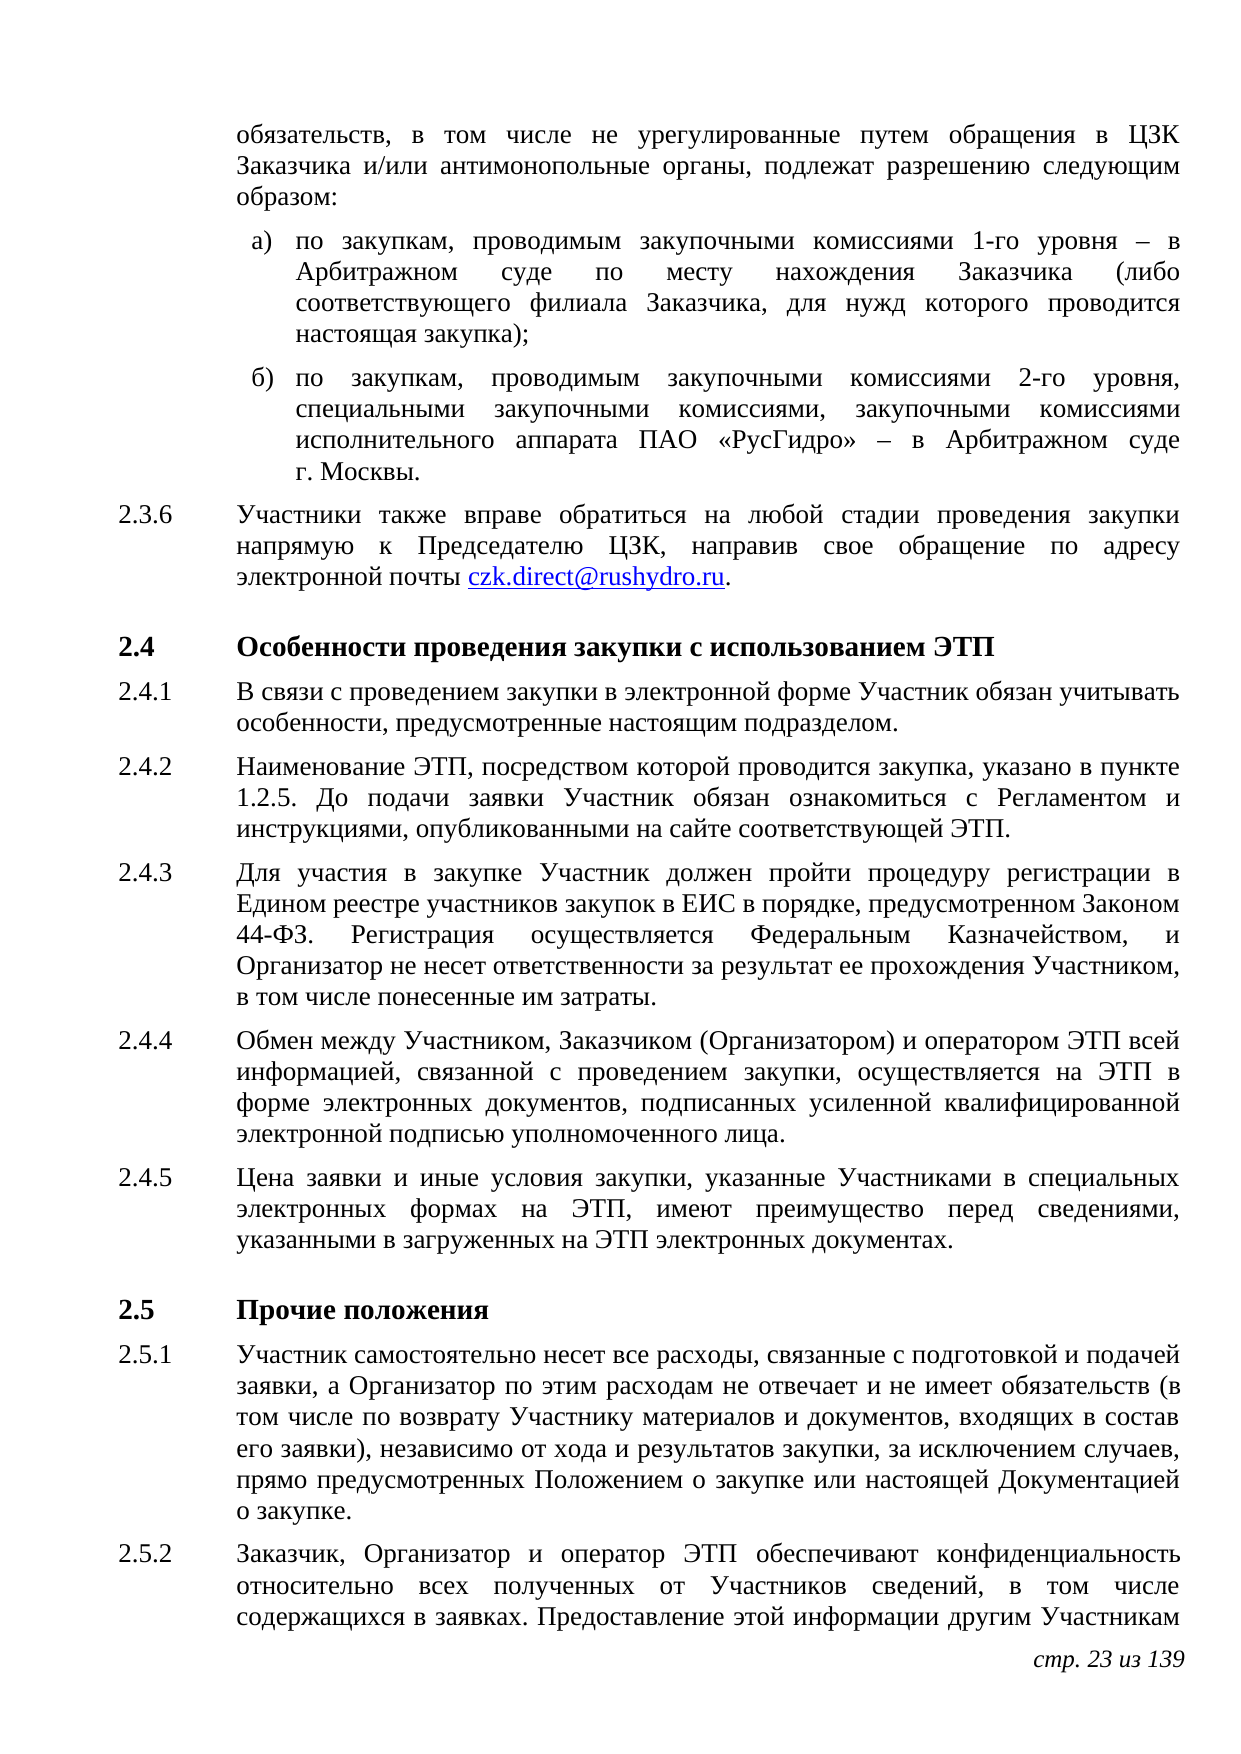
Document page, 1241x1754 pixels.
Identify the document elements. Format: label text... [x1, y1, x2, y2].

text Цена заявки и иные условия закупки, указанные Участниками в специальных электронных формах на ЭТП, имеют преимущество перед сведениями, указанными в загруженных на ЭТП электронных документах. [118, 1161, 1181, 1255]
subtitle Прочие положения [118, 1292, 1181, 1326]
text В связи с проведением закупки в электронной форме Участник обязан учитывать особенности, предусмотренные настоящим подразделом. [118, 675, 1181, 737]
text Для участия в закупке Участник должен пройти процедуру регистрации в Едином реестре участников закупок в ЕИС в порядке, предусмотренном Законом 44-ФЗ. Регистрация осуществляется Федеральным Казначейством, и Организатор не несет ответственности за результат ее прохождения Участником, в том числе понесенные им затраты. [118, 856, 1181, 1012]
list по закупкам, проводимым закупочными комиссиями 1-го уровня – в Арбитражном суде по месту нахождения Заказчика (либо соответствующего филиала Заказчика, для нужд которого проводится настоящая закупка); [251, 224, 1181, 349]
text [118, 118, 1181, 212]
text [118, 1538, 1181, 1631]
text Участник самостоятельно несет все расходы, связанные с подготовкой и подачей заявки, а Организатор по этим расходам не отвечает и не имеет обязательств (в том числе по возврату Участнику материалов и документов, входящих в состав его заявки), независимо от хода и результатов закупки, за исключением случаев, прямо предусмотренных Положением о закупке или настоящей Документацией о закупке. [118, 1338, 1181, 1525]
text Участники также вправе обратиться на любой стадии проведения закупки напрямую к Председателю ЦЗК, направив свое обращение по адресу электронной почты czk.direct@rushydro.ru. [118, 498, 1181, 592]
text Обмен между Участником, Заказчиком (Организатором) и оператором ЭТП всей информацией, связанной с проведением закупки, осуществляется на ЭТП в форме электронных документов, подписанных усиленной квалифицированной электронной подписью уполномоченного лица. [118, 1024, 1181, 1149]
subtitle Особенности проведения закупки с использованием ЭТП [118, 629, 1181, 663]
text Наименование ЭТП, посредством которой проводится закупка, указано в пункте 1.2.5. До подачи заявки Участник обязан ознакомиться с Регламентом и инструкциями, опубликованными на сайте соответствующей ЭТП. [118, 750, 1181, 843]
list по закупкам, проводимым закупочными комиссиями 2-го уровня, специальными закупочными комиссиями, закупочными комиссиями исполнительного аппарата ПАО «РусГидро» – в Арбитражном суде г. Москвы. [251, 361, 1181, 486]
